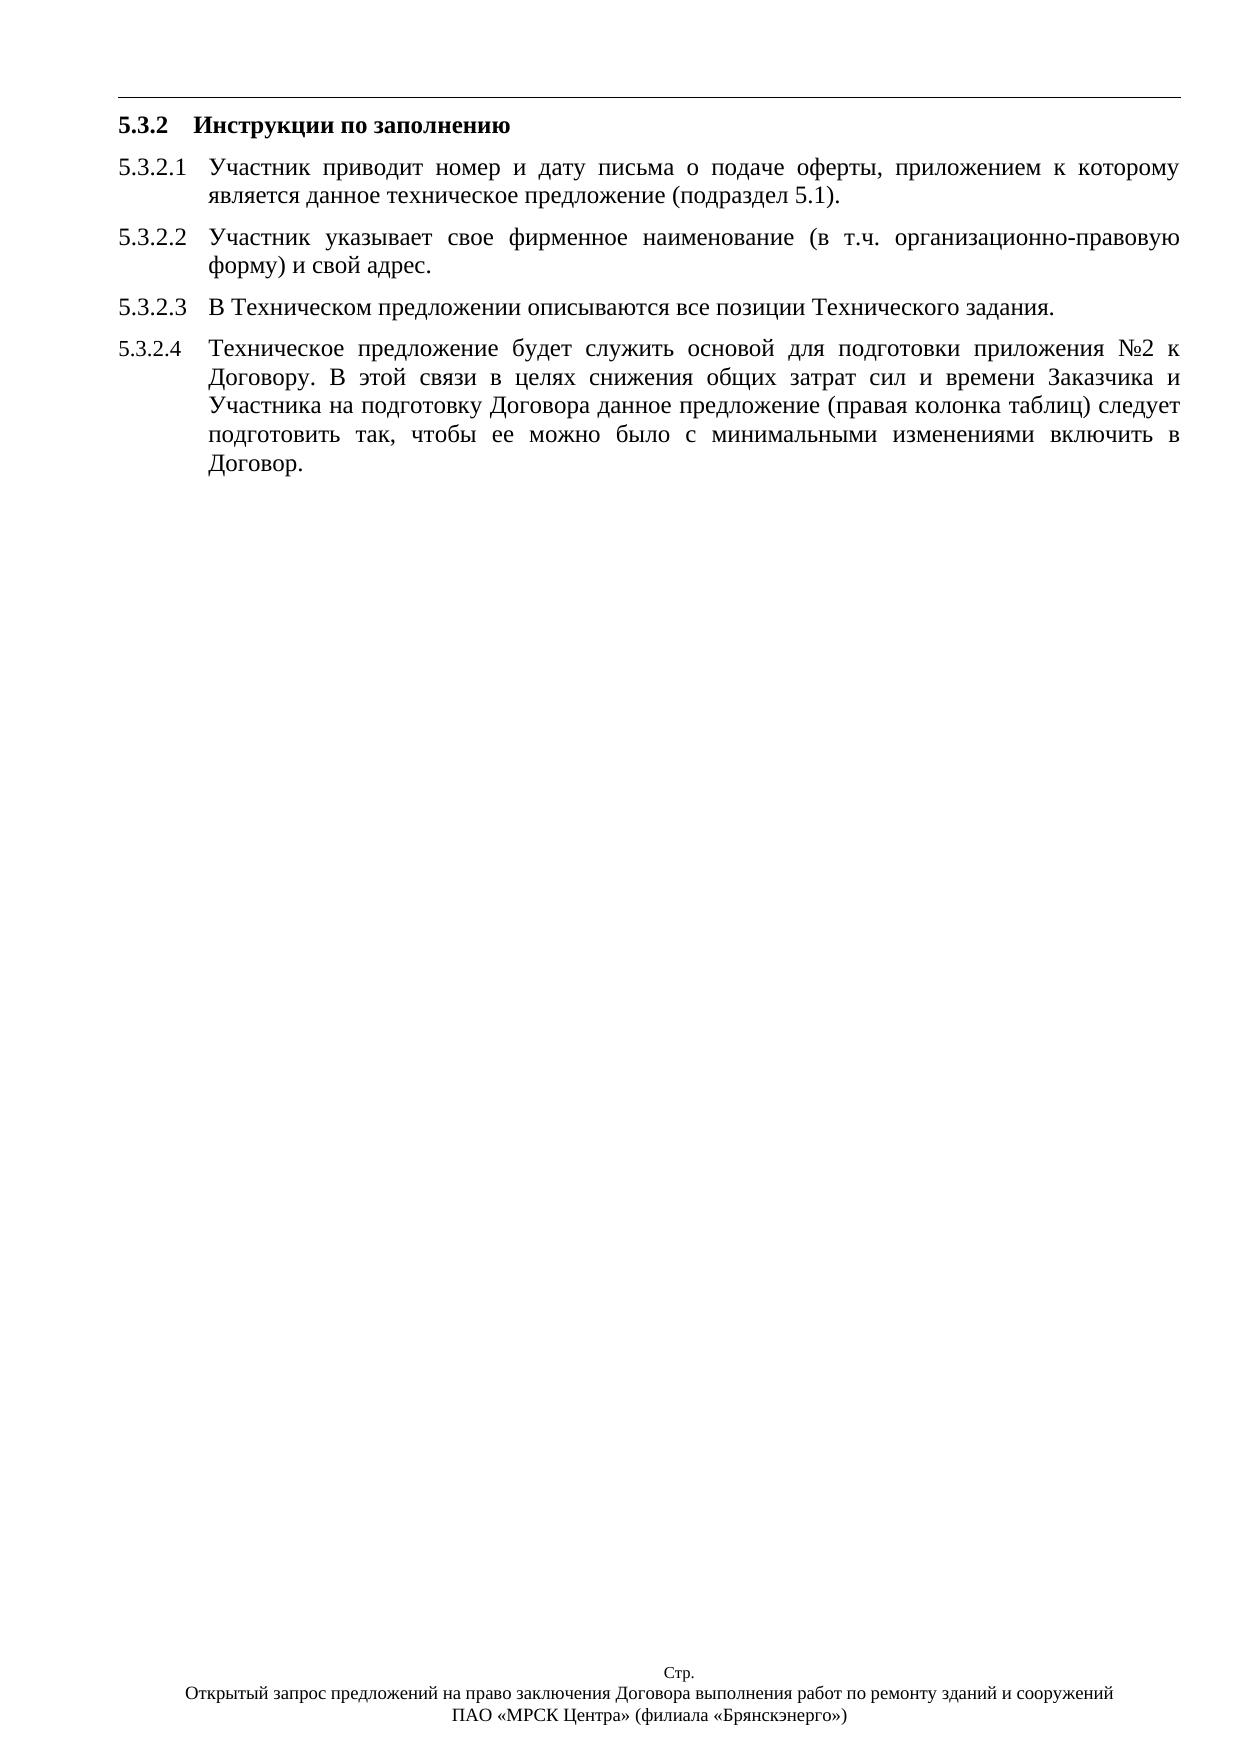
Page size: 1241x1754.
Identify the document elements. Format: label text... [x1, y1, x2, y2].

list В Техническом предложении описываются все позиции Технического задания. [118, 292, 1181, 321]
list Участник приводит номер и дату письма о подаче оферты, приложением к которому является данное техническое предложение (подраздел 5.1). [118, 152, 1181, 209]
list Участник указывает свое фирменное наименование (в т.ч. организационно-правовую форму) и свой адрес. [118, 222, 1181, 279]
subtitle Инструкции по заполнению [118, 111, 1181, 139]
list Техническое предложение будет служить основой для подготовки приложения №2 к Договору. В этой связи в целях снижения общих затрат сил и времени Заказчика и Участника на подготовку Договора данное предложение (правая колонка таблиц) следует подготовить так, чтобы ее можно было с минимальными изменениями включить в Договор. [118, 333, 1181, 477]
